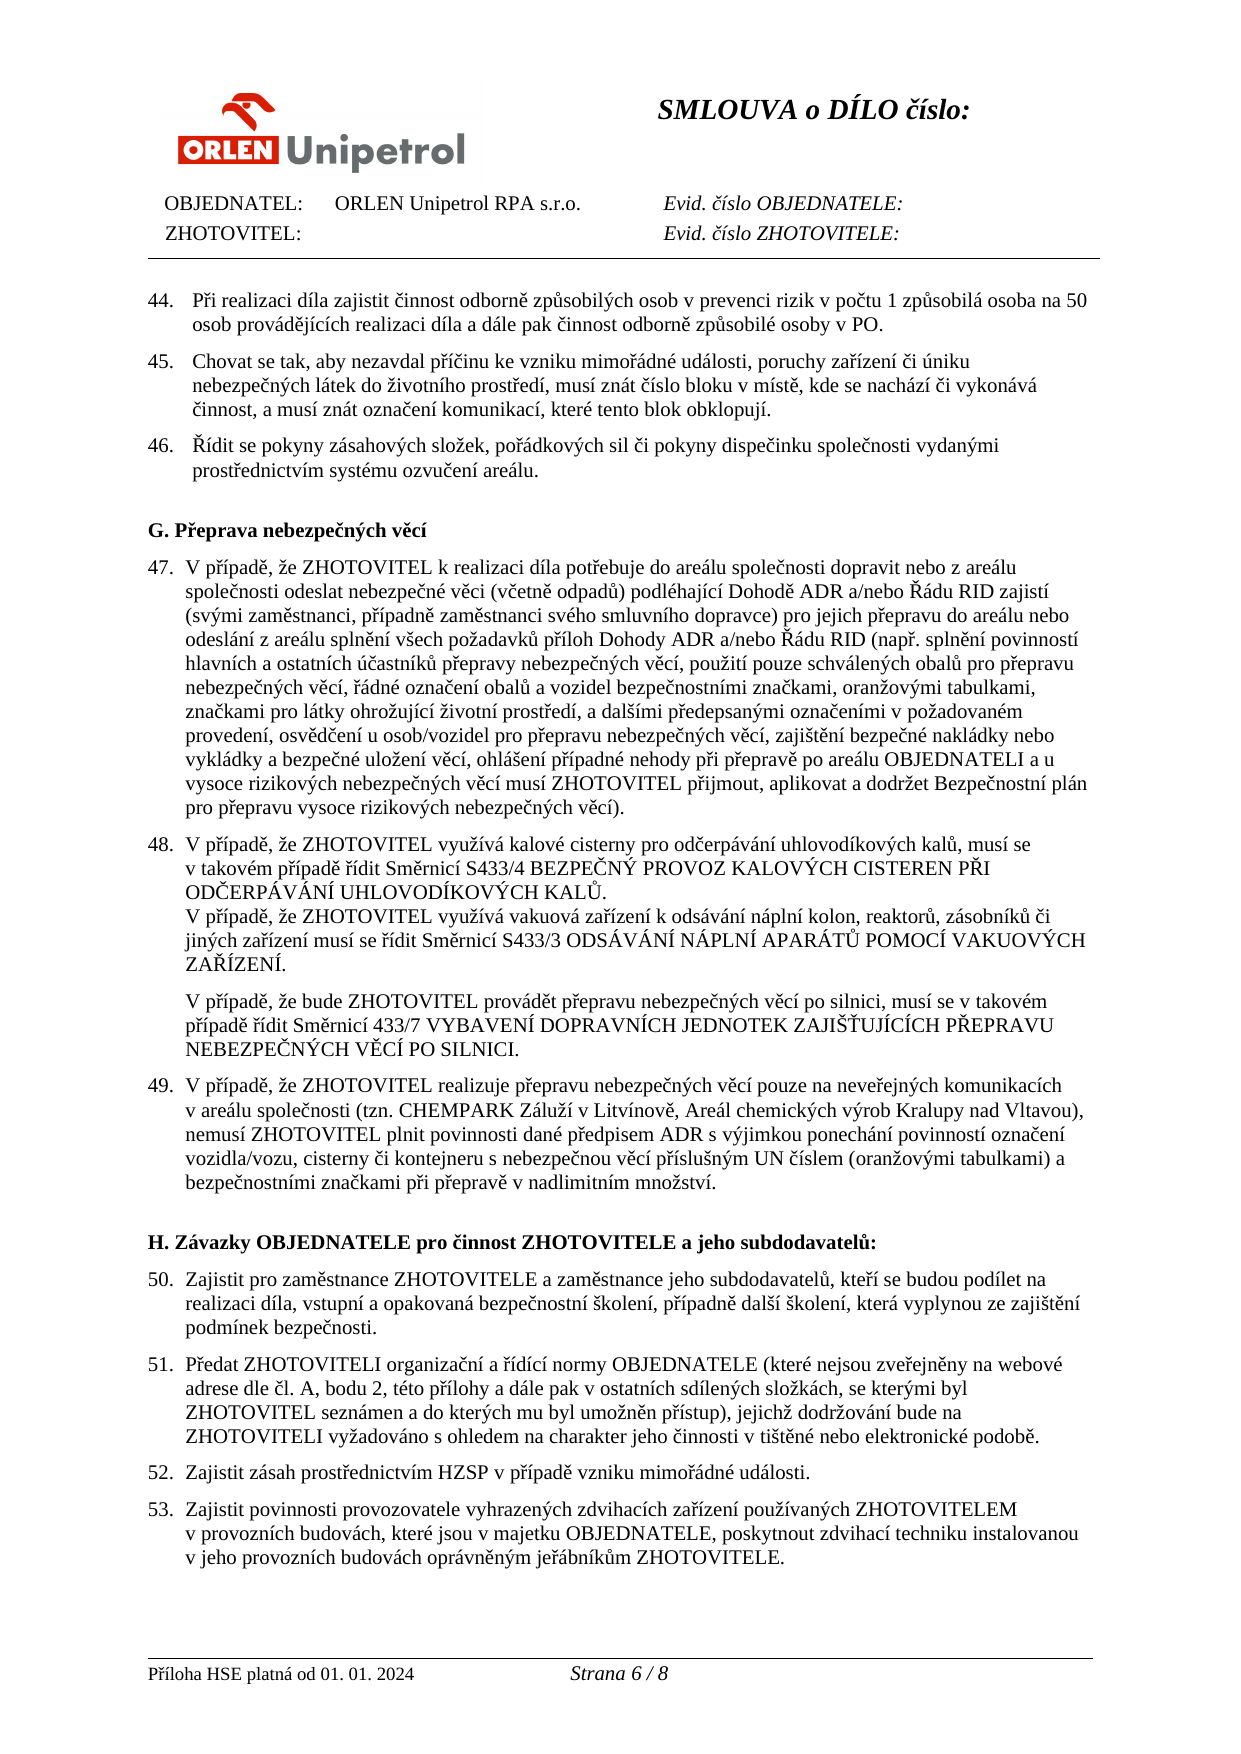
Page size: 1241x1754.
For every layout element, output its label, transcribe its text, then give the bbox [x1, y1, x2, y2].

picture [158, 80, 484, 184]
list V případě, že ZHOTOVITEL k realizaci díla potřebuje do areálu společnosti dopravit nebo z areálu společnosti odeslat nebezpečné věci (včetně odpadů) podléhající Dohodě ADR a/nebo Řádu RID zajistí (svými zaměstnanci, případně zaměstnanci svého smluvního dopravce) pro jejich přepravu do areálu nebo odeslání z areálu splnění všech požadavků příloh Dohody ADR a/nebo Řádu RID (např. splnění povinností hlavních a ostatních účastníků přepravy nebezpečných věcí, použití pouze schválených obalů pro přepravu nebezpečných věcí, řádné označení obalů a vozidel bezpečnostními značkami, oranžovými tabulkami, značkami pro látky ohrožující životní prostředí, a dalšími předepsanými označeními v požadovaném provedení, osvědčení u osob/vozidel pro přepravu nebezpečných věcí, zajištění bezpečné nakládky nebo vykládky a bezpečné uložení věcí, ohlášení případné nehody při přepravě po areálu OBJEDNATELI a u vysoce rizikových nebezpečných věcí musí ZHOTOVITEL přijmout, aplikovat a dodržet Bezpečnostní plán pro přepravu vysoce rizikových nebezpečných věcí). [148, 555, 1093, 819]
list V případě, že ZHOTOVITEL využívá kalové cisterny pro odčerpávání uhlovodíkových kalů, musí se v takovém případě řídit Směrnicí S433/4 BEZPEČNÝ PROVOZ KALOVÝCH CISTEREN PŘI ODČERPÁVÁNÍ UHLOVODÍKOVÝCH KALŮ. V případě, že ZHOTOVITEL využívá vakuová zařízení k odsávání náplní kolon, reaktorů, zásobníků či jiných zařízení musí se řídit Směrnicí S433/3 ODSÁVÁNÍ NÁPLNÍ APARÁTŮ POMOCÍ VAKUOVÝCH ZAŘÍZENÍ. [148, 832, 1093, 976]
list Chovat se tak, aby nezavdal příčinu ke vzniku mimořádné události, poruchy zařízení či úniku nebezpečných látek do životního prostředí, musí znát číslo bloku v místě, kde se nachází či vykonává činnost, a musí znát označení komunikací, které tento blok obklopují. [148, 349, 1093, 421]
text G. Přeprava nebezpečných věcí [148, 518, 1093, 542]
list Zajistit zásah prostřednictvím HZSP v případě vzniku mimořádné události. [148, 1460, 1093, 1484]
list Předat ZHOTOVITELI organizační a řídící normy OBJEDNATELE (které nejsou zveřejněny na webové adrese dle čl. A, bodu 2, této přílohy a dále pak v ostatních sdílených složkách, se kterými byl ZHOTOVITEL seznámen a do kterých mu byl umožněn přístup), jejichž dodržování bude na ZHOTOVITELI vyžadováno s ohledem na charakter jeho činnosti v tištěné nebo elektronické podobě. [148, 1352, 1093, 1448]
list Řídit se pokyny zásahových složek, pořádkových sil či pokyny dispečinku společnosti vydanými prostřednictvím systému ozvučení areálu. [148, 433, 1093, 482]
list V případě, že ZHOTOVITEL realizuje přepravu nebezpečných věcí pouze na neveřejných komunikacích v areálu společnosti (tzn. CHEMPARK Záluží v Litvínově, Areál chemických výrob Kralupy nad Vltavou), nemusí ZHOTOVITEL plnit povinnosti dané předpisem ADR s výjimkou ponechání povinností označení vozidla/vozu, cisterny či kontejneru s nebezpečnou věcí příslušným UN číslem (oranžovými tabulkami) a bezpečnostními značkami při přepravě v nadlimitním množství. [148, 1073, 1093, 1194]
list Zajistit pro zaměstnance ZHOTOVITELE a zaměstnance jeho subdodavatelů, kteří se budou podílet na realizaci díla, vstupní a opakovaná bezpečnostní školení, případně další školení, která vyplynou ze zajištění podmínek bezpečnosti. [148, 1267, 1093, 1339]
text V případě, že bude ZHOTOVITEL provádět přepravu nebezpečných věcí po silnici, musí se v takovém případě řídit Směrnicí 433/7 Vybavení dopravních jednotek zajišťujících přepravu nebezpečných věcí po silnici. [185, 989, 1093, 1061]
text H. Závazky OBJEDNATELE pro činnost ZHOTOVITELE a jeho subdodavatelů: [148, 1230, 1093, 1254]
list Zajistit povinnosti provozovatele vyhrazených zdvihacích zařízení používaných ZHOTOVITELEM v provozních budovách, které jsou v majetku OBJEDNATELE, poskytnout zdvihací techniku instalovanou v jeho provozních budovách oprávněným jeřábníkům ZHOTOVITELE. [148, 1497, 1093, 1569]
list Při realizaci díla zajistit činnost odborně způsobilých osob v prevenci rizik v počtu 1 způsobilá osoba na 50 osob provádějících realizaci díla a dále pak činnost odborně způsobilé osoby v PO. [148, 288, 1093, 336]
